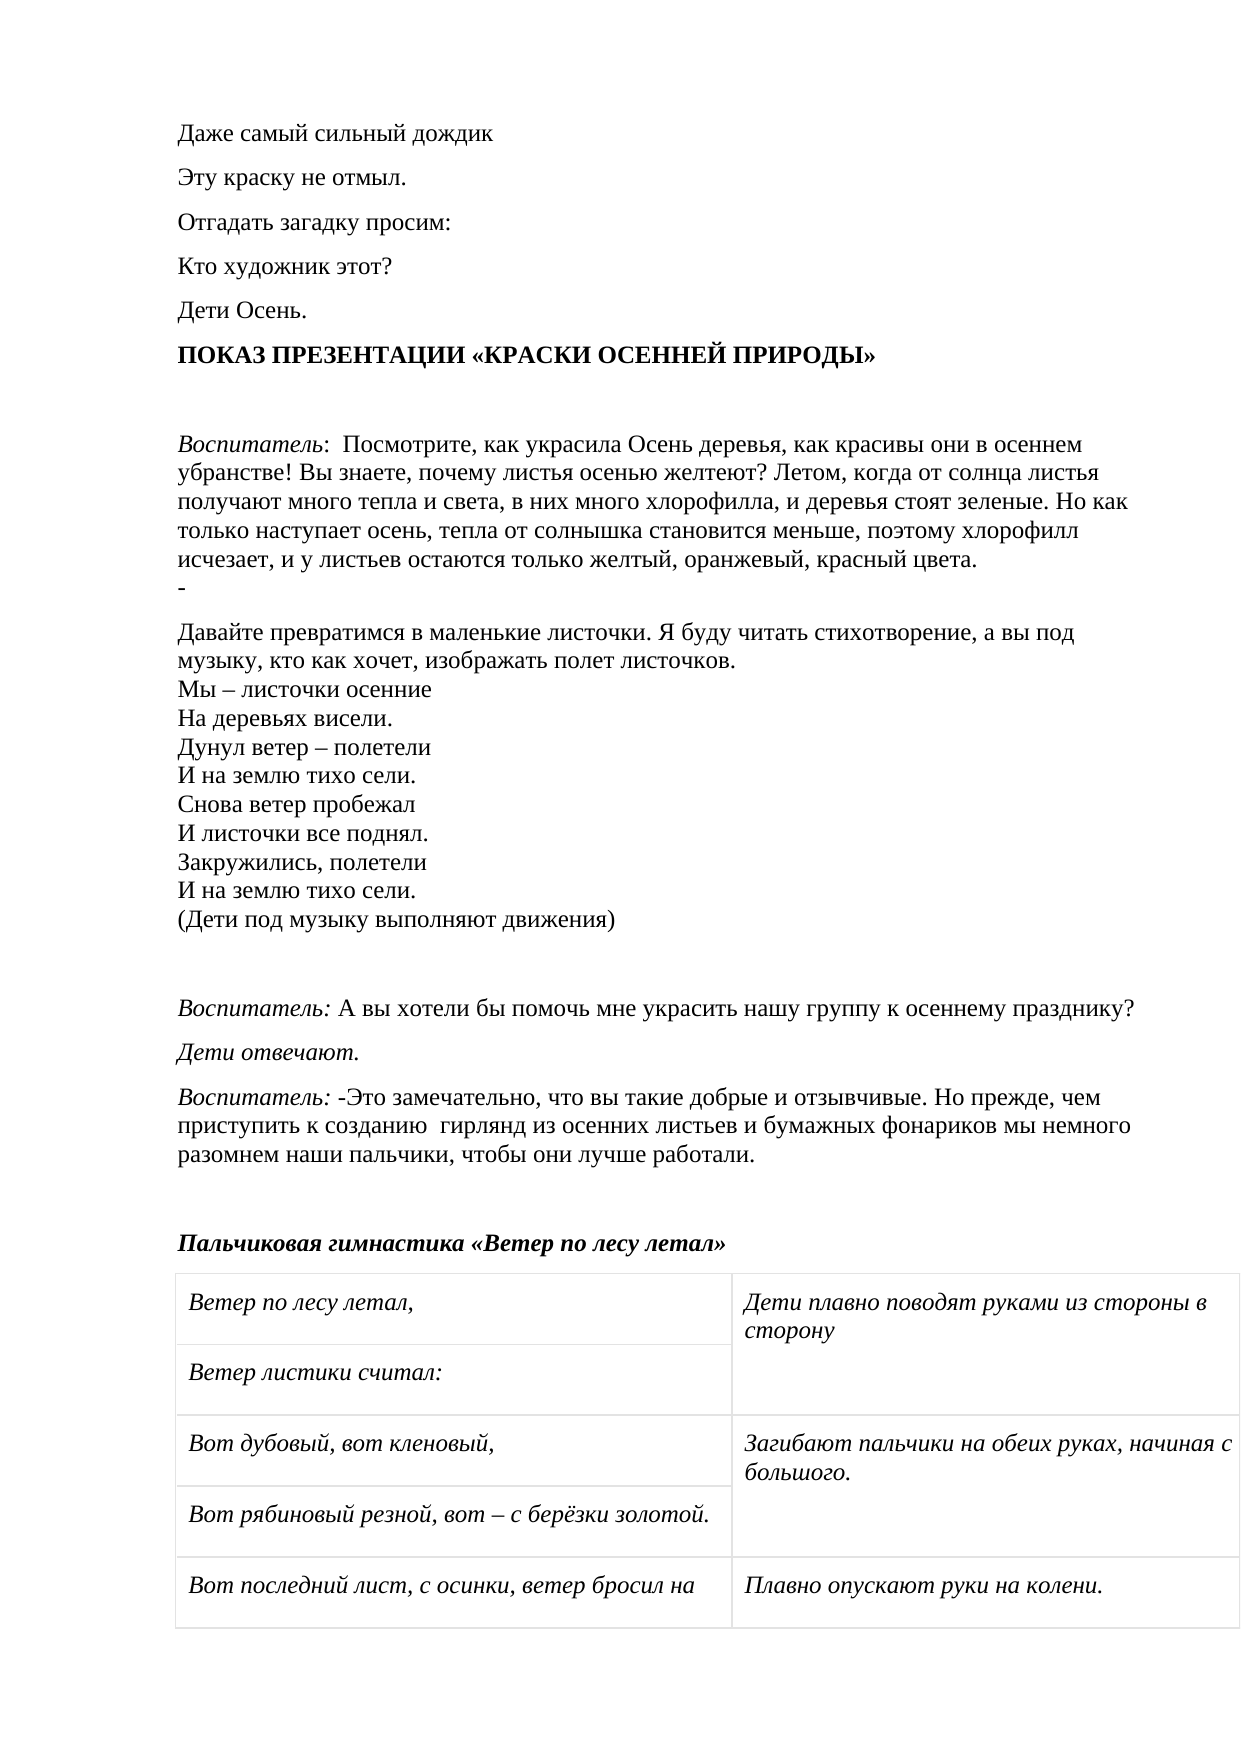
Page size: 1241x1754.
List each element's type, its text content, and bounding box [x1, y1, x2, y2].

table_cell Загибают пальчики на обеих руках, начиная с большого. [733, 1416, 1239, 1556]
table_header Ветер по лесу летал, [176, 1274, 731, 1343]
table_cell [176, 1557, 731, 1627]
text Даже самый сильный дождик [177, 118, 1152, 147]
text Пальчиковая гимнастика «Ветер по лесу летал» [177, 1228, 1152, 1257]
table_cell Вот дубовый, вот кленовый, [176, 1415, 731, 1485]
table_cell Ветер листики считал: [176, 1345, 731, 1414]
table_cell Вот рябиновый резной, вот – с берёзки золотой. [176, 1486, 731, 1556]
text Воспитатель: -Это замечательно, что вы такие добрые и отзывчивые. Но прежде, чем приступить к созданию гирлянд из осенних листьев и бумажных фонариков мы немного разомнем наши пальчики, чтобы они лучше работали. [177, 1082, 1152, 1168]
text ПОКАЗ ПРЕЗЕНТАЦИИ «КРАСКИ ОСЕННЕЙ ПРИРОДЫ» [177, 340, 1152, 369]
text Дети отвечают. [177, 1037, 1152, 1066]
text Воспитатель: Посмотрите, как украсила Осень деревья, как красивы они в осеннем убранстве! Вы знаете, почему листья осенью желтеют? Летом, когда от солнца листья получают много тепла и света, в них много хлорофилла, и деревья стоят зеленые. Но как только наступает осень, тепла от солнышка становится меньше, поэтому хлорофилл исчезает, и у листьев остаются только желтый, оранжевый, красный цвета. - [177, 429, 1152, 601]
table_header Дети плавно поводят руками из стороны в сторону [733, 1274, 1239, 1414]
text Воспитатель: А вы хотели бы помочь мне украсить нашу группу к осеннему празднику? [177, 993, 1152, 1022]
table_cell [733, 1558, 1239, 1627]
text Эту краску не отмыл. [177, 162, 1152, 191]
text Давайте превратимся в маленькие листочки. Я буду читать стихотворение, а вы под музыку, кто как хочет, изображать полет листочков. Мы – листочки осенние На деревьях висели. Дунул ветер – полетели И на землю тихо сели. Снова ветер пробежал И листочки все поднял. Закружились, полетели И на землю тихо сели. (Дети под музыку выполняют движения) [177, 617, 1152, 933]
text Дети Осень. [177, 296, 1152, 324]
text Кто художник этот? [177, 251, 1152, 280]
text Отгадать загадку просим: [177, 207, 1152, 236]
